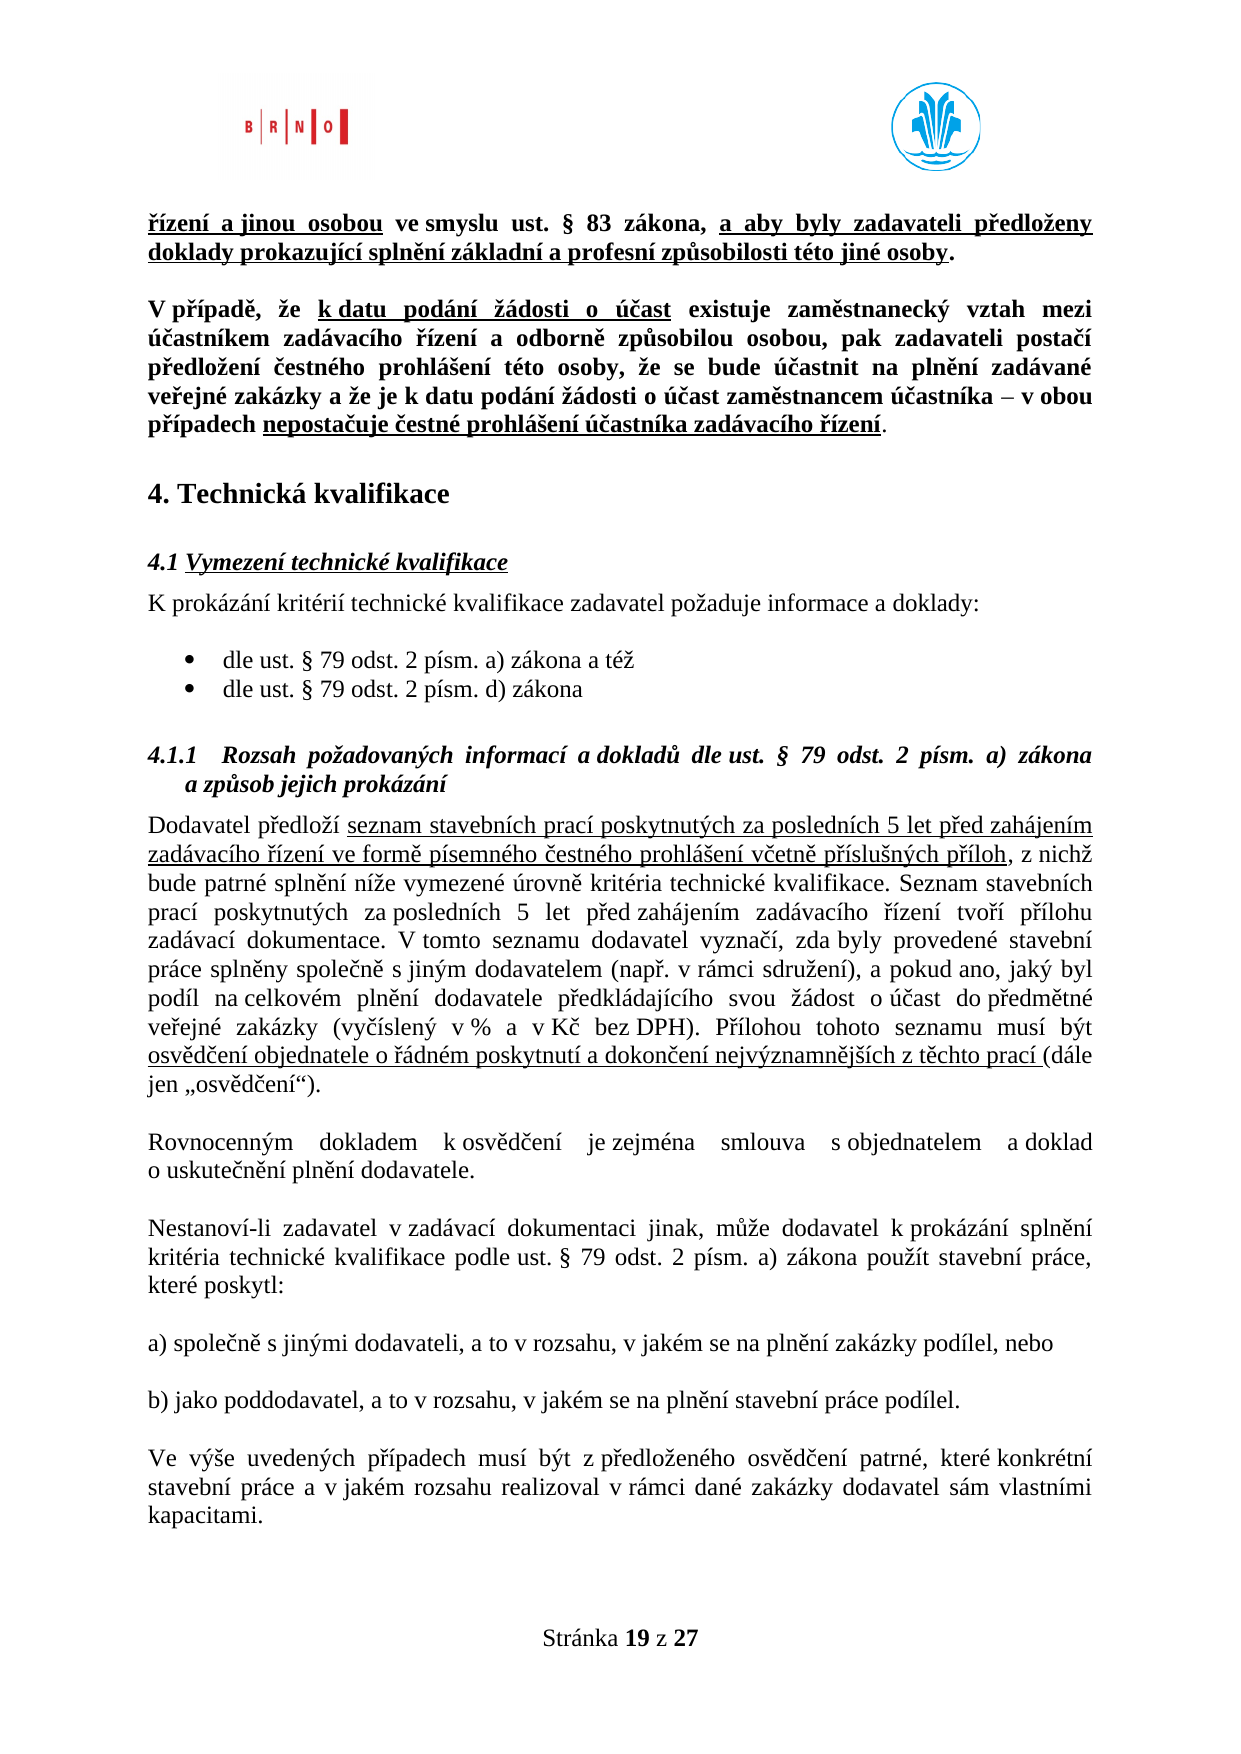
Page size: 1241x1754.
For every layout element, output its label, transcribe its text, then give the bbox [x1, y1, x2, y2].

subtitle Technická kvalifikace [148, 476, 1093, 509]
text V případě, že k datu podání žádosti o účast existuje zaměstnanecký vztah mezi účastníkem zadávacího řízení a odborně způsobilou osobou, pak zadavateli postačí předložení čestného prohlášení této osoby, že se bude účastnit na plnění zadávané veřejné zakázky a že je k datu podání žádosti o účast zaměstnancem účastníka – v obou případech nepostačuje čestné prohlášení účastníka zadávacího řízení. [148, 294, 1093, 438]
text a) společně s jinými dodavateli, a to v rozsahu, v jakém se na plnění zakázky podílel, nebo [148, 1328, 1093, 1357]
list dle ust. § 79 odst. 2 písm. a) zákona a též [185, 646, 1093, 674]
text Nestanoví-li zadavatel v zadávací dokumentaci jinak, může dodavatel k prokázání splnění kritéria technické kvalifikace podle ust. § 79 odst. 2 písm. a) zákona použít stavební práce, které poskytl: [148, 1213, 1093, 1299]
list dle ust. § 79 odst. 2 písm. d) zákona [185, 674, 1093, 703]
text Ve výše uvedených případech musí být z předloženého osvědčení patrné, které konkrétní stavební práce a v jakém rozsahu realizoval v rámci dané zakázky dodavatel sám vlastními kapacitami. [148, 1443, 1093, 1529]
text Dodavatel předloží seznam stavebních prací poskytnutých za posledních 5 let před zahájením zadávacího řízení ve formě písemného čestného prohlášení včetně příslušných příloh, z nichž bude patrné splnění níže vymezené úrovně kritéria technické kvalifikace. Seznam stavebních prací poskytnutých za posledních 5 let před zahájením zadávacího řízení tvoří přílohu zadávací dokumentace. V tomto seznamu dodavatel vyznačí, zda byly provedené stavební práce splněny společně s jiným dodavatelem (např. v rámci sdružení), a pokud ano, jaký byl podíl na celkovém plnění dodavatele předkládajícího svou žádost o účast do předmětné veřejné zakázky (vyčíslený v % a v Kč bez DPH). Přílohou tohoto seznamu musí být osvědčení objednatele o řádném poskytnutí a dokončení nejvýznamnějších z těchto prací (dále jen „osvědčení“). [148, 811, 1093, 1098]
subtitle Vymezení technické kvalifikace [148, 547, 1093, 576]
text K prokázání kritérií technické kvalifikace zadavatel požaduje informace a doklady: [148, 588, 1093, 617]
text b) jako poddodavatel, a to v rozsahu, v jakém se na plnění stavební práce podílel. [148, 1386, 1093, 1414]
picture [217, 73, 375, 180]
subtitle Rozsah požadovaných informací a dokladů dle ust. § 79 odst. 2 písm. a) zákona a způsob jejich prokázání [148, 741, 1093, 798]
text Rovnocenným dokladem k osvědčení je zejména smlouva s objednatelem a doklad o uskutečnění plnění dodavatele. [148, 1127, 1093, 1184]
